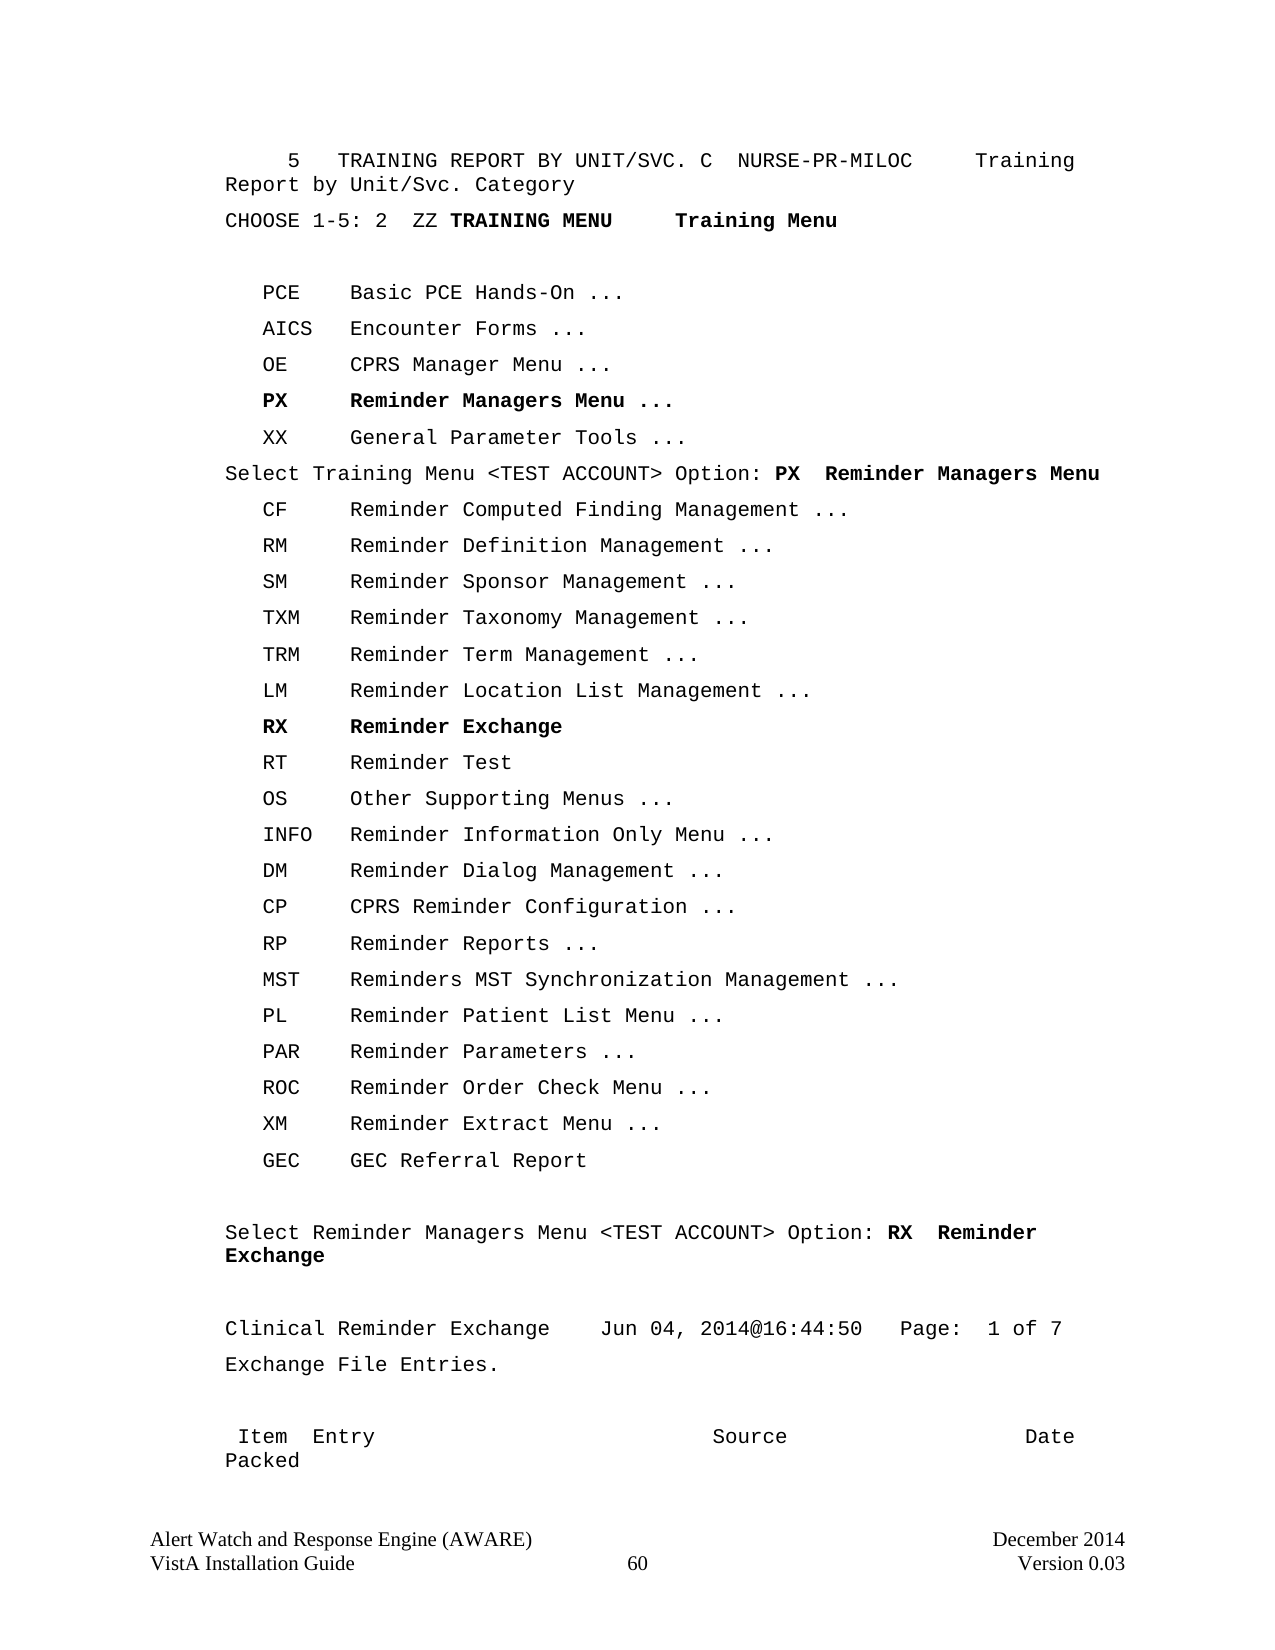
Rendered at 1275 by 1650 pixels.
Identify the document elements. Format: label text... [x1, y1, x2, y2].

text PL Reminder Patient List Menu ... [225, 1005, 1125, 1029]
text PCE Basic PCE Hands-On ... [225, 282, 1125, 306]
text PAR Reminder Parameters ... [225, 1041, 1125, 1065]
text CP CPRS Reminder Configuration ... [225, 897, 1125, 920]
text OS Other Supporting Menus ... [225, 788, 1125, 812]
text RX Reminder Exchange [225, 716, 1125, 739]
text LM Reminder Location List Management ... [225, 680, 1125, 703]
text PX Reminder Managers Menu ... [225, 391, 1125, 414]
text Exchange File Entries. [225, 1354, 1125, 1378]
text INFO Reminder Information Only Menu ... [225, 824, 1125, 848]
text MST Reminders MST Synchronization Management ... [225, 969, 1125, 992]
text RM Reminder Definition Management ... [225, 535, 1125, 559]
text ROC Reminder Order Check Menu ... [225, 1077, 1125, 1101]
text TRM Reminder Term Management ... [225, 643, 1125, 667]
text GEC GEC Referral Report [225, 1149, 1125, 1173]
text 5 TRAINING REPORT BY UNIT/SVC. C NURSE-PR-MILOC Training Report by Unit/Svc. Category [225, 150, 1125, 197]
text OE CPRS Manager Menu ... [225, 354, 1125, 378]
text Select Training Menu <TEST ACCOUNT> Option: PX Reminder Managers Menu [225, 463, 1125, 486]
text Clinical Reminder Exchange Jun 04, 2014@16:44:50 Page: 1 of 7 [225, 1318, 1125, 1341]
text TXM Reminder Taxonomy Management ... [225, 607, 1125, 631]
text DM Reminder Dialog Management ... [225, 860, 1125, 884]
text CHOOSE 1-5: 2 ZZ TRAINING MENU Training Menu [225, 210, 1125, 233]
text SM Reminder Sponsor Management ... [225, 571, 1125, 595]
text AICS Encounter Forms ... [225, 318, 1125, 342]
text XX General Parameter Tools ... [225, 427, 1125, 450]
text RP Reminder Reports ... [225, 933, 1125, 956]
text RT Reminder Test [225, 752, 1125, 776]
text XM Reminder Extract Menu ... [225, 1113, 1125, 1137]
text CF Reminder Computed Finding Management ... [225, 499, 1125, 523]
text Select Reminder Managers Menu <TEST ACCOUNT> Option: RX Reminder Exchange [225, 1222, 1125, 1269]
text Item Entry Source Date Packed [225, 1426, 1125, 1473]
